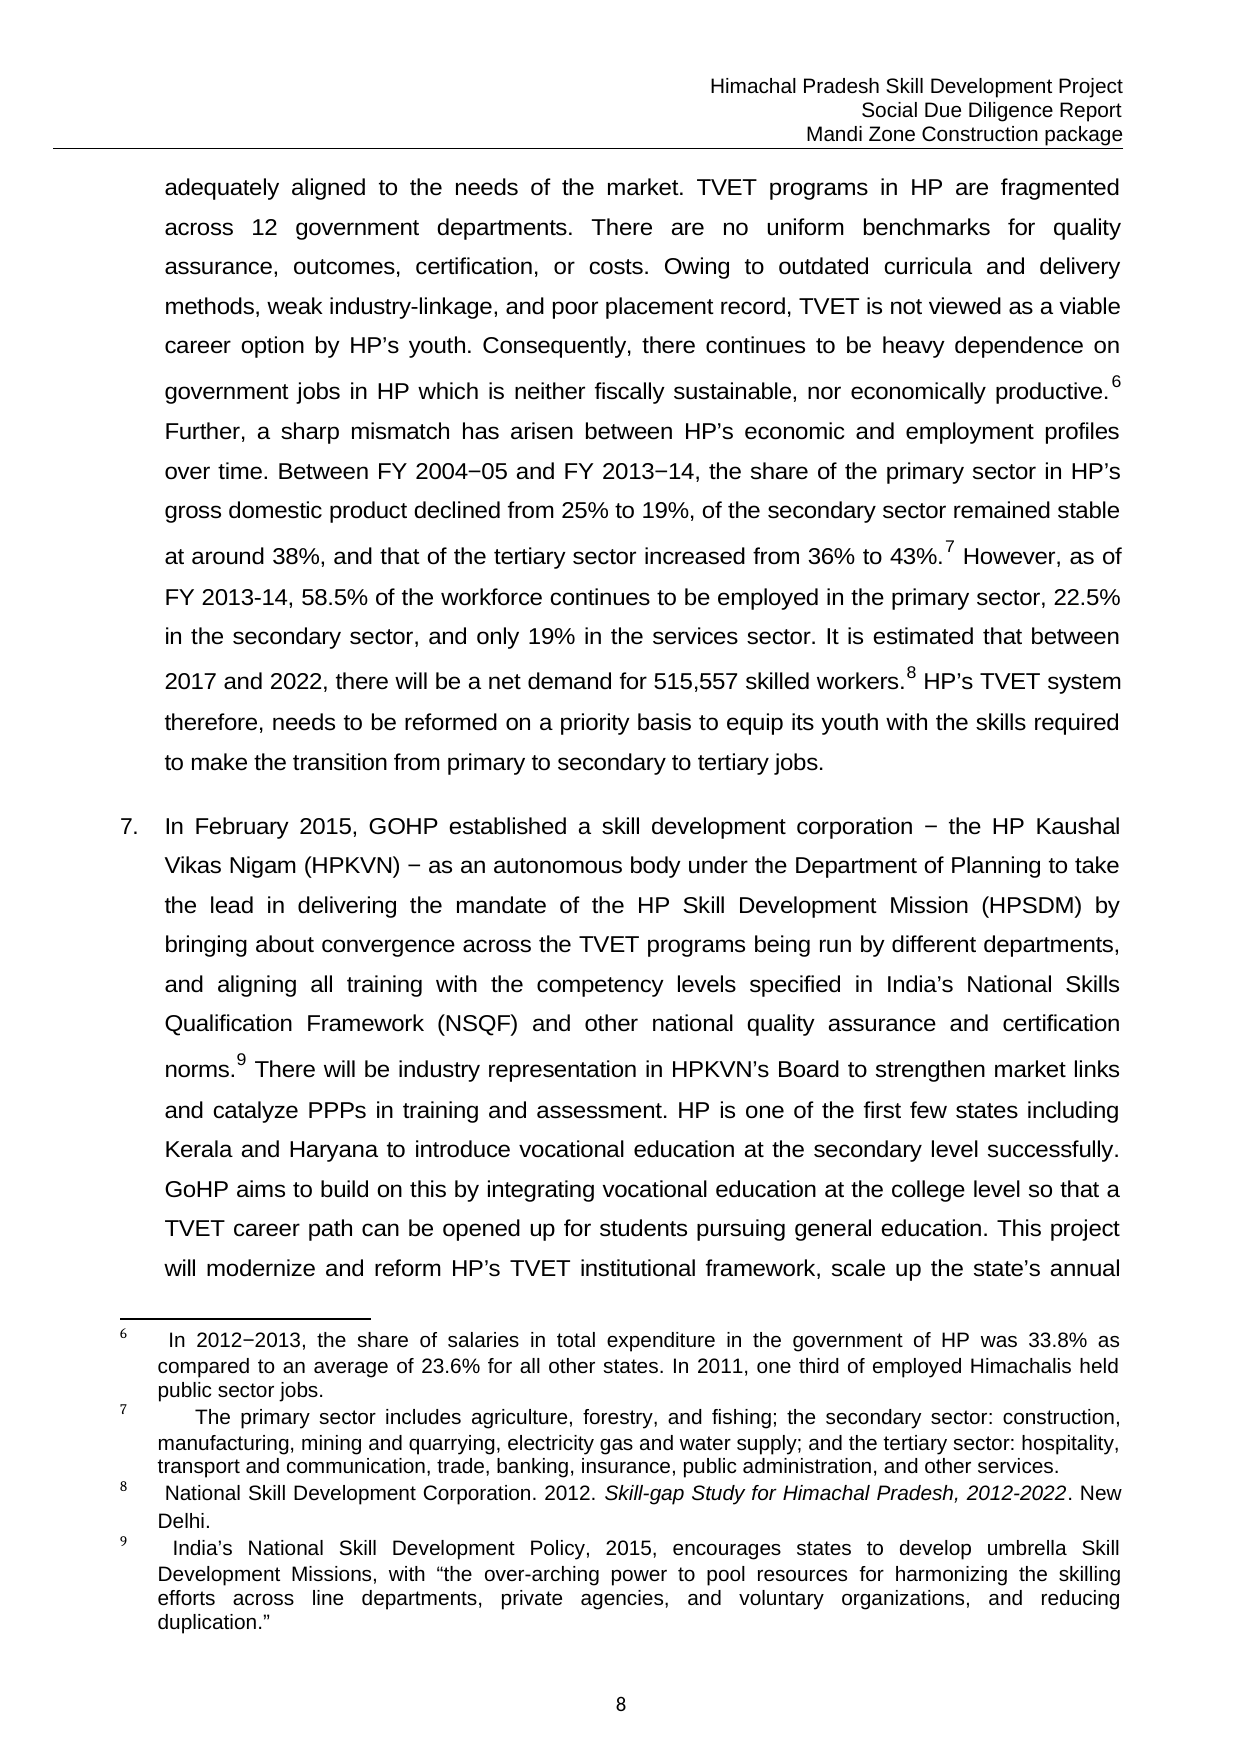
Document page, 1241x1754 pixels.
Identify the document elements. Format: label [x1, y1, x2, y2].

list [120, 174, 1122, 775]
list [120, 813, 1122, 1281]
